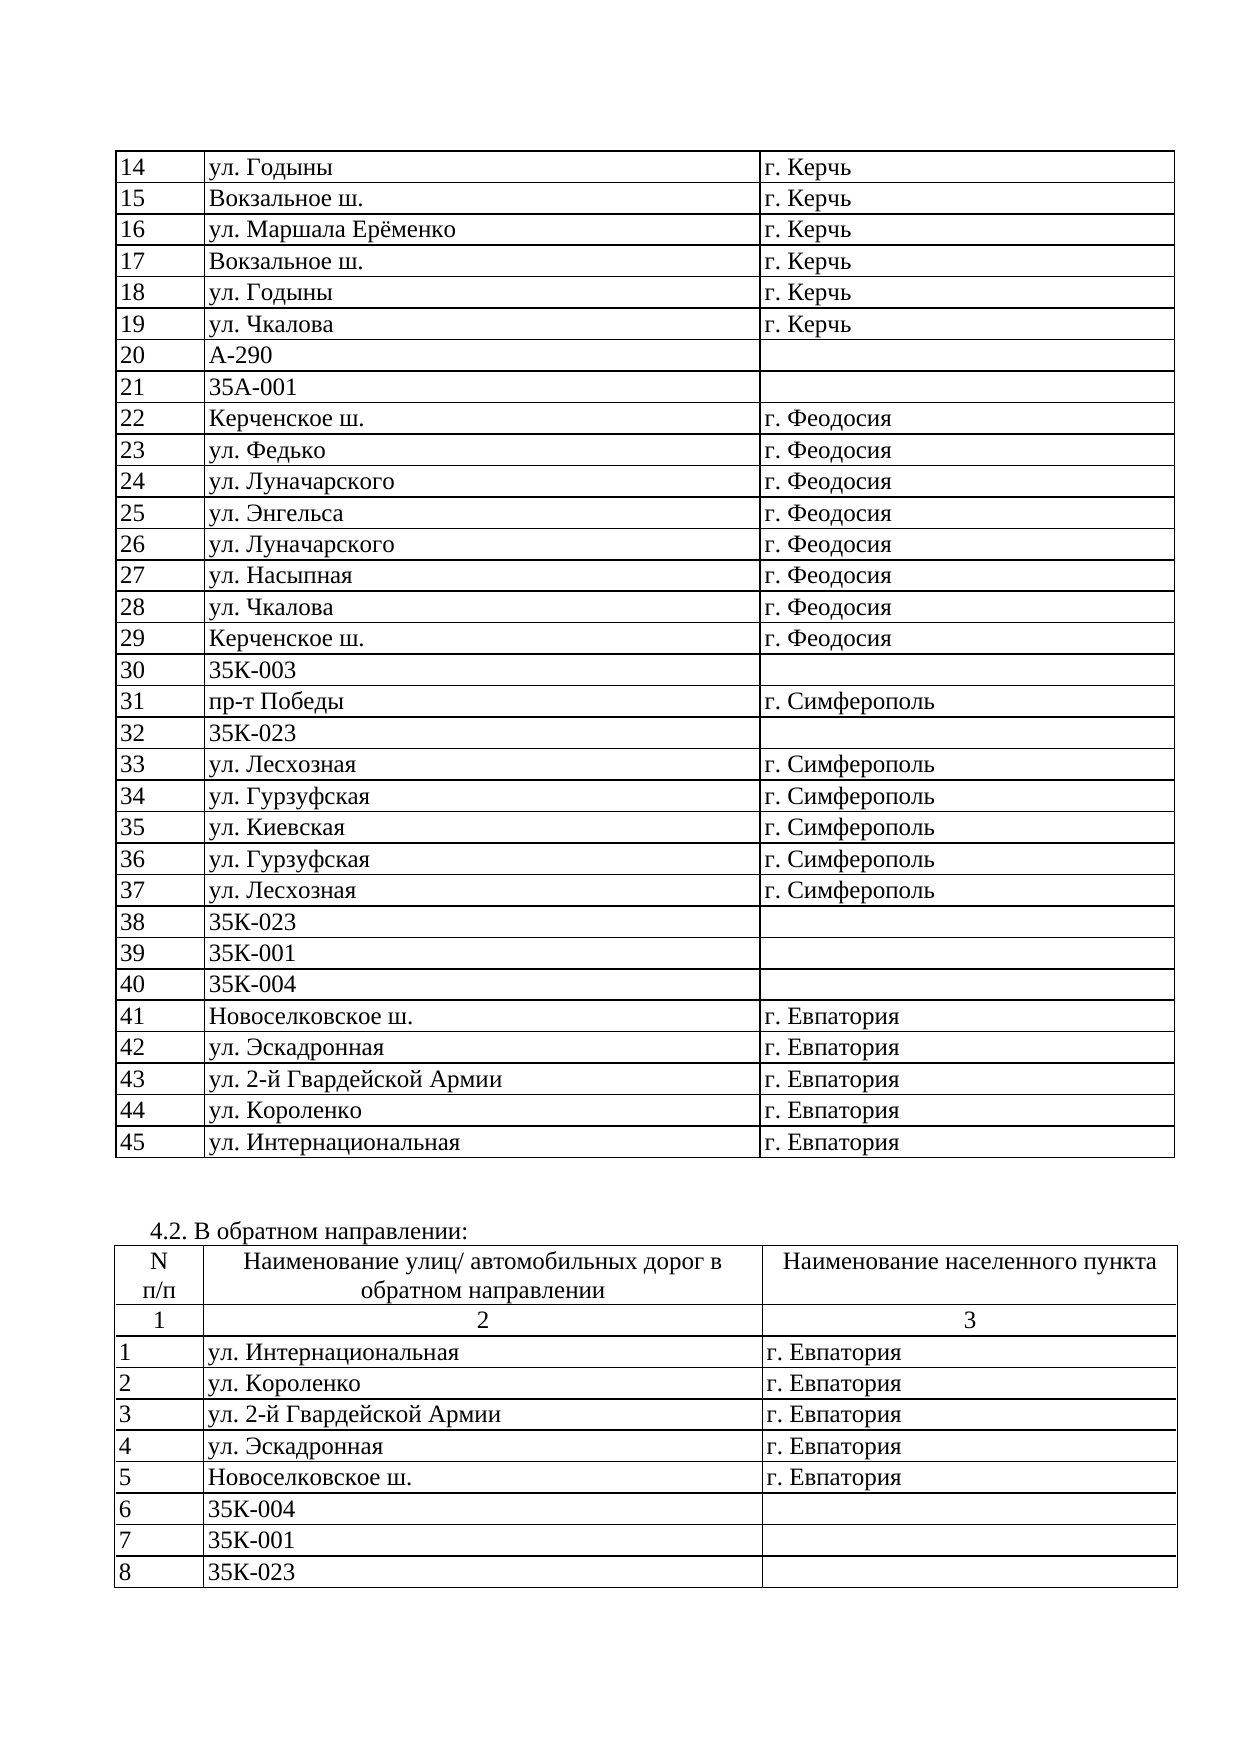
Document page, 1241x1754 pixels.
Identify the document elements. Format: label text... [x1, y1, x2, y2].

table_cell г. Феодосия [761, 435, 1174, 464]
table_cell [761, 340, 1174, 370]
table_cell 39 [117, 938, 204, 968]
table_cell г. Евпатория [761, 1064, 1174, 1094]
table_cell 2 [204, 1305, 762, 1335]
table_cell 7 [115, 1525, 203, 1555]
table_cell 44 [117, 1095, 204, 1125]
table_cell 15 [117, 183, 204, 213]
table_cell 32 [117, 718, 204, 748]
table_cell 37 [117, 875, 204, 905]
table_cell ул. Годыны [205, 277, 759, 307]
table_cell г. Симферополь [761, 812, 1174, 842]
table_cell г. Керчь [761, 277, 1174, 307]
table_cell 24 [117, 466, 204, 496]
text 4.2. В обратном направлении: [150, 1216, 1090, 1244]
table_cell г. Евпатория [763, 1335, 1177, 1366]
table_cell 40 [117, 970, 204, 999]
table_cell [761, 655, 1174, 685]
table_cell [761, 718, 1174, 748]
table_cell г. Керчь [761, 215, 1174, 244]
table_cell г. Симферополь [761, 875, 1174, 905]
table_cell 29 [117, 623, 204, 653]
table_cell 8 [115, 1556, 203, 1587]
table_cell г. Керчь [761, 309, 1174, 339]
table_cell 17 [117, 246, 204, 276]
table_cell 30 [117, 655, 204, 685]
table_cell г. Симферополь [761, 844, 1174, 873]
table_cell 45 [117, 1127, 204, 1157]
table_cell г. Керчь [761, 152, 1174, 181]
table_cell 23 [117, 435, 204, 464]
table_cell 34 [117, 781, 204, 811]
table_cell 35К-001 [204, 1525, 762, 1555]
table_cell ул. Луначарского [205, 529, 759, 559]
table_cell 1 [115, 1336, 203, 1366]
table_cell [763, 1555, 1177, 1587]
table_cell 6 [115, 1493, 203, 1524]
table_cell 21 [117, 372, 204, 402]
table_cell 35К-001 [205, 938, 759, 968]
table_cell Вокзальное ш. [205, 246, 759, 276]
table_cell 25 [117, 498, 204, 527]
table_cell г. Феодосия [761, 561, 1174, 590]
table_cell 27 [117, 561, 204, 590]
table_cell 19 [117, 309, 204, 339]
table_cell ул. Луначарского [205, 466, 759, 496]
table_cell г. Евпатория [763, 1429, 1177, 1461]
table_cell г. Евпатория [763, 1398, 1177, 1429]
table_cell ул. Лесхозная [205, 875, 759, 905]
table_cell 42 [117, 1032, 204, 1062]
table_header N п/п [115, 1246, 203, 1303]
table_cell г. Евпатория [763, 1366, 1177, 1398]
table_cell 31 [117, 686, 204, 716]
table_cell г. Евпатория [761, 1127, 1174, 1157]
table_cell 1 [115, 1305, 203, 1335]
table_cell 35К-023 [204, 1557, 762, 1587]
table_cell ул. Короленко [204, 1368, 762, 1398]
table_cell 20 [117, 340, 204, 370]
table_cell 43 [117, 1064, 204, 1094]
table_cell г. Симферополь [761, 749, 1174, 779]
table_cell г. Керчь [761, 246, 1174, 276]
table_cell г. Керчь [761, 183, 1174, 213]
table_cell ул. Чкалова [205, 309, 759, 339]
table_cell 5 [115, 1462, 203, 1492]
table_cell пр-т Победы [205, 686, 759, 716]
table_cell г. Феодосия [761, 623, 1174, 653]
table_cell ул. Насыпная [205, 561, 759, 590]
table_cell г. Евпатория [763, 1461, 1177, 1492]
table_cell г. Феодосия [761, 529, 1174, 559]
table_cell 35К-003 [205, 655, 759, 685]
table_cell ул. 2-й Гвардейской Армии [205, 1064, 759, 1094]
table_cell 35К-004 [204, 1494, 762, 1524]
table_cell 3 [763, 1304, 1177, 1335]
table_cell ул. Эскадронная [204, 1431, 762, 1461]
table_cell 3 [115, 1399, 203, 1429]
table_cell г. Евпатория [761, 1001, 1174, 1031]
table_cell ул. Маршала Ерёменко [205, 215, 759, 244]
table_cell г. Симферополь [761, 781, 1174, 811]
table_cell 28 [117, 592, 204, 622]
table_cell 18 [117, 277, 204, 307]
table_cell [761, 907, 1174, 936]
table_cell ул. Чкалова [205, 592, 759, 622]
table_cell г. Евпатория [761, 1032, 1174, 1062]
table_cell 26 [117, 529, 204, 559]
table_cell 2 [115, 1368, 203, 1398]
table_cell [763, 1524, 1177, 1555]
table_cell Новоселковское ш. [204, 1462, 762, 1492]
table_cell 36 [117, 844, 204, 873]
table_cell ул. Киевская [205, 812, 759, 842]
table_cell г. Феодосия [761, 466, 1174, 496]
table_cell ул. Лесхозная [205, 749, 759, 779]
table_cell А-290 [205, 340, 759, 370]
table_cell ул. Эскадронная [205, 1032, 759, 1062]
table_cell 33 [117, 749, 204, 779]
table_cell 4 [115, 1430, 203, 1461]
table_cell Керченское ш. [205, 623, 759, 653]
table_cell ул. Интернациональная [205, 1127, 759, 1157]
table_cell 35 [117, 812, 204, 842]
table_cell ул. 2-й Гвардейской Армии [204, 1400, 762, 1429]
table_cell ул. Гурзуфская [205, 844, 759, 873]
table_cell г. Феодосия [761, 498, 1174, 527]
table_cell г. Симферополь [761, 686, 1174, 716]
table_cell ул. Годыны [205, 152, 759, 181]
table_cell 22 [117, 403, 204, 433]
table_cell Керченское ш. [205, 403, 759, 433]
table_cell [761, 970, 1174, 999]
table_cell ул. Энгельса [205, 498, 759, 527]
table_cell Новоселковское ш. [205, 1001, 759, 1031]
table_cell ул. Гурзуфская [205, 781, 759, 811]
table_cell [761, 938, 1174, 968]
table_cell 14 [117, 152, 204, 181]
table_cell ул. Интернациональная [204, 1337, 762, 1366]
table_cell г. Евпатория [761, 1095, 1174, 1125]
table_cell [763, 1492, 1177, 1524]
table_cell 16 [117, 215, 204, 244]
table_cell 38 [117, 907, 204, 936]
table_cell ул. Федько [205, 435, 759, 464]
table_cell [761, 372, 1174, 402]
table_cell 41 [117, 1001, 204, 1031]
table_cell 35К-023 [205, 718, 759, 748]
table_cell 35К-023 [205, 907, 759, 936]
table_cell ул. Короленко [205, 1095, 759, 1125]
table_cell г. Феодосия [761, 592, 1174, 622]
table_cell г. Феодосия [761, 403, 1174, 433]
table_cell Вокзальное ш. [205, 183, 759, 213]
table_header Наименование населенного пункта [763, 1246, 1177, 1303]
table_cell 35А-001 [205, 372, 759, 402]
table_header Наименование улиц/ автомобильных дорог в обратном направлении [204, 1246, 762, 1303]
table_cell 35К-004 [205, 970, 759, 999]
